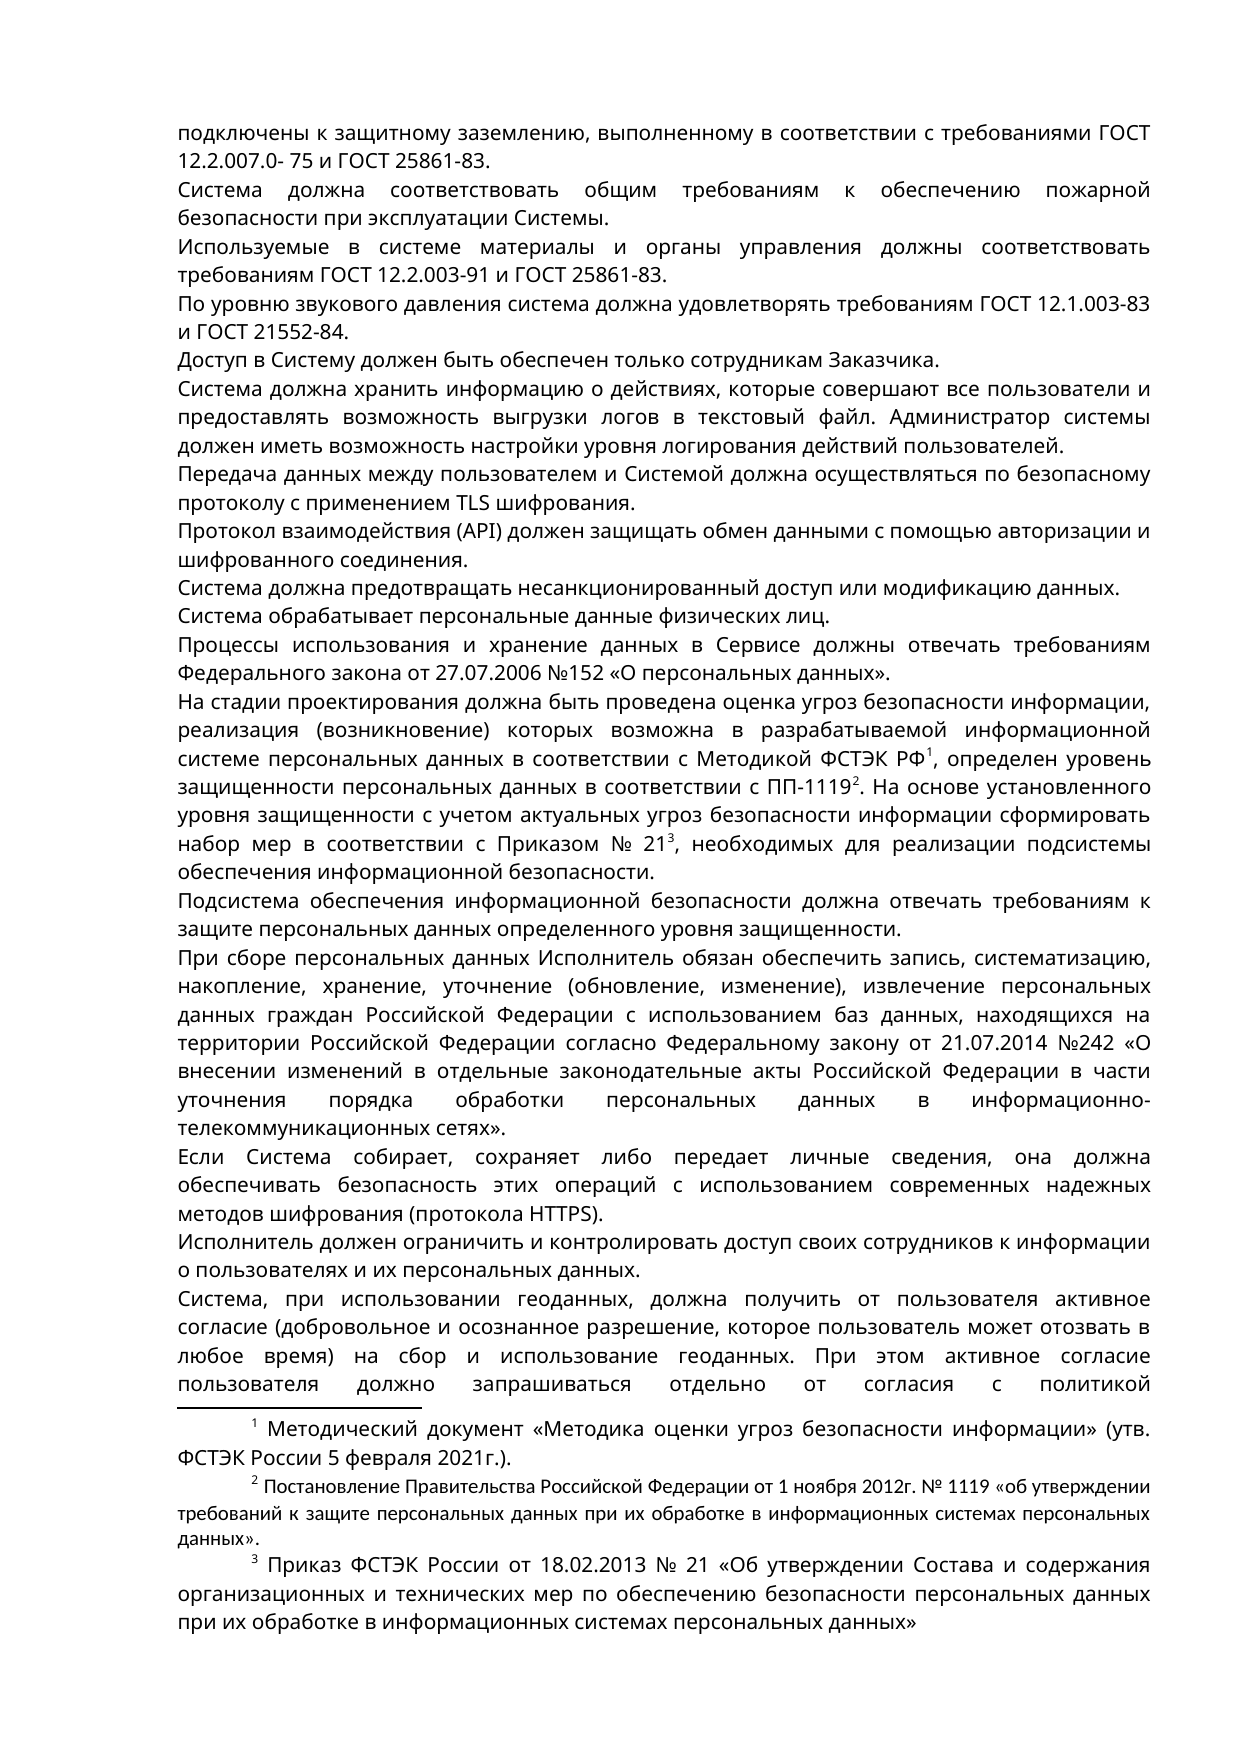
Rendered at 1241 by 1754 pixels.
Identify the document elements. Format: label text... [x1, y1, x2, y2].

text Система должна хранить информацию о действиях, которые совершают все пользователи и предоставлять возможность выгрузки логов в текстовый файл. Администратор системы должен иметь возможность настройки уровня логирования действий пользователей. [177, 374, 1152, 459]
text Передача данных между пользователем и Системой должна осуществляться по безопасному протоколу с применением TLS шифрования. [177, 459, 1152, 516]
text Если Система собирает, сохраняет либо передает личные сведения, она должна обеспечивать безопасность этих операций с использованием современных надежных методов шифрования (протокола HTTPS). [177, 1142, 1152, 1227]
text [177, 118, 1152, 175]
text Доступ в Систему должен быть обеспечен только сотрудникам Заказчика. [177, 346, 1152, 374]
text Подсистема обеспечения информационной безопасности должна отвечать требованиям к защите персональных данных определенного уровня защищенности. [177, 886, 1152, 943]
text По уровню звукового давления система должна удовлетворять требованиям ГОСТ 12.1.003-83 и ГОСТ 21552-84. [177, 289, 1152, 346]
text Процессы использования и хранение данных в Сервисе должны отвечать требованиям Федерального закона от 27.07.2006 №152 «О персональных данных». [177, 630, 1152, 687]
text Система должна соответствовать общим требованиям к обеспечению пожарной безопасности при эксплуатации Системы. [177, 175, 1152, 232]
text Система обрабатывает персональные данные физических лиц. [177, 602, 1152, 630]
text На стадии проектирования должна быть проведена оценка угроз безопасности информации, реализация (возникновение) которых возможна в разрабатываемой информационной системе персональных данных в соответствии с Методикой ФСТЭК РФ, определен уровень защищенности персональных данных в соответствии с ПП-1119. На основе установленного уровня защищенности с учетом актуальных угроз безопасности информации сформировать набор мер в соответствии с Приказом № 21, необходимых для реализации подсистемы обеспечения информационной безопасности. [177, 687, 1152, 886]
text Система должна предотвращать несанкционированный доступ или модификацию данных. [177, 573, 1152, 602]
text Используемые в системе материалы и органы управления должны соответствовать требованиям ГОСТ 12.2.003-91 и ГОСТ 25861-83. [177, 232, 1152, 289]
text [177, 1284, 1152, 1398]
text Исполнитель должен ограничить и контролировать доступ своих сотрудников к информации о пользователях и их персональных данных. [177, 1227, 1152, 1284]
text Протокол взаимодействия (API) должен защищать обмен данными с помощью авторизации и шифрованного соединения. [177, 516, 1152, 573]
text При сборе персональных данных Исполнитель обязан обеспечить запись, систематизацию, накопление, хранение, уточнение (обновление, изменение), извлечение персональных данных граждан Российской Федерации с использованием баз данных, находящихся на территории Российской Федерации согласно Федеральному закону от 21.07.2014 №242 «О внесении изменений в отдельные законодательные акты Российской Федерации в части уточнения порядка обработки персональных данных в информационно-телекоммуникационных сетях». [177, 943, 1152, 1142]
